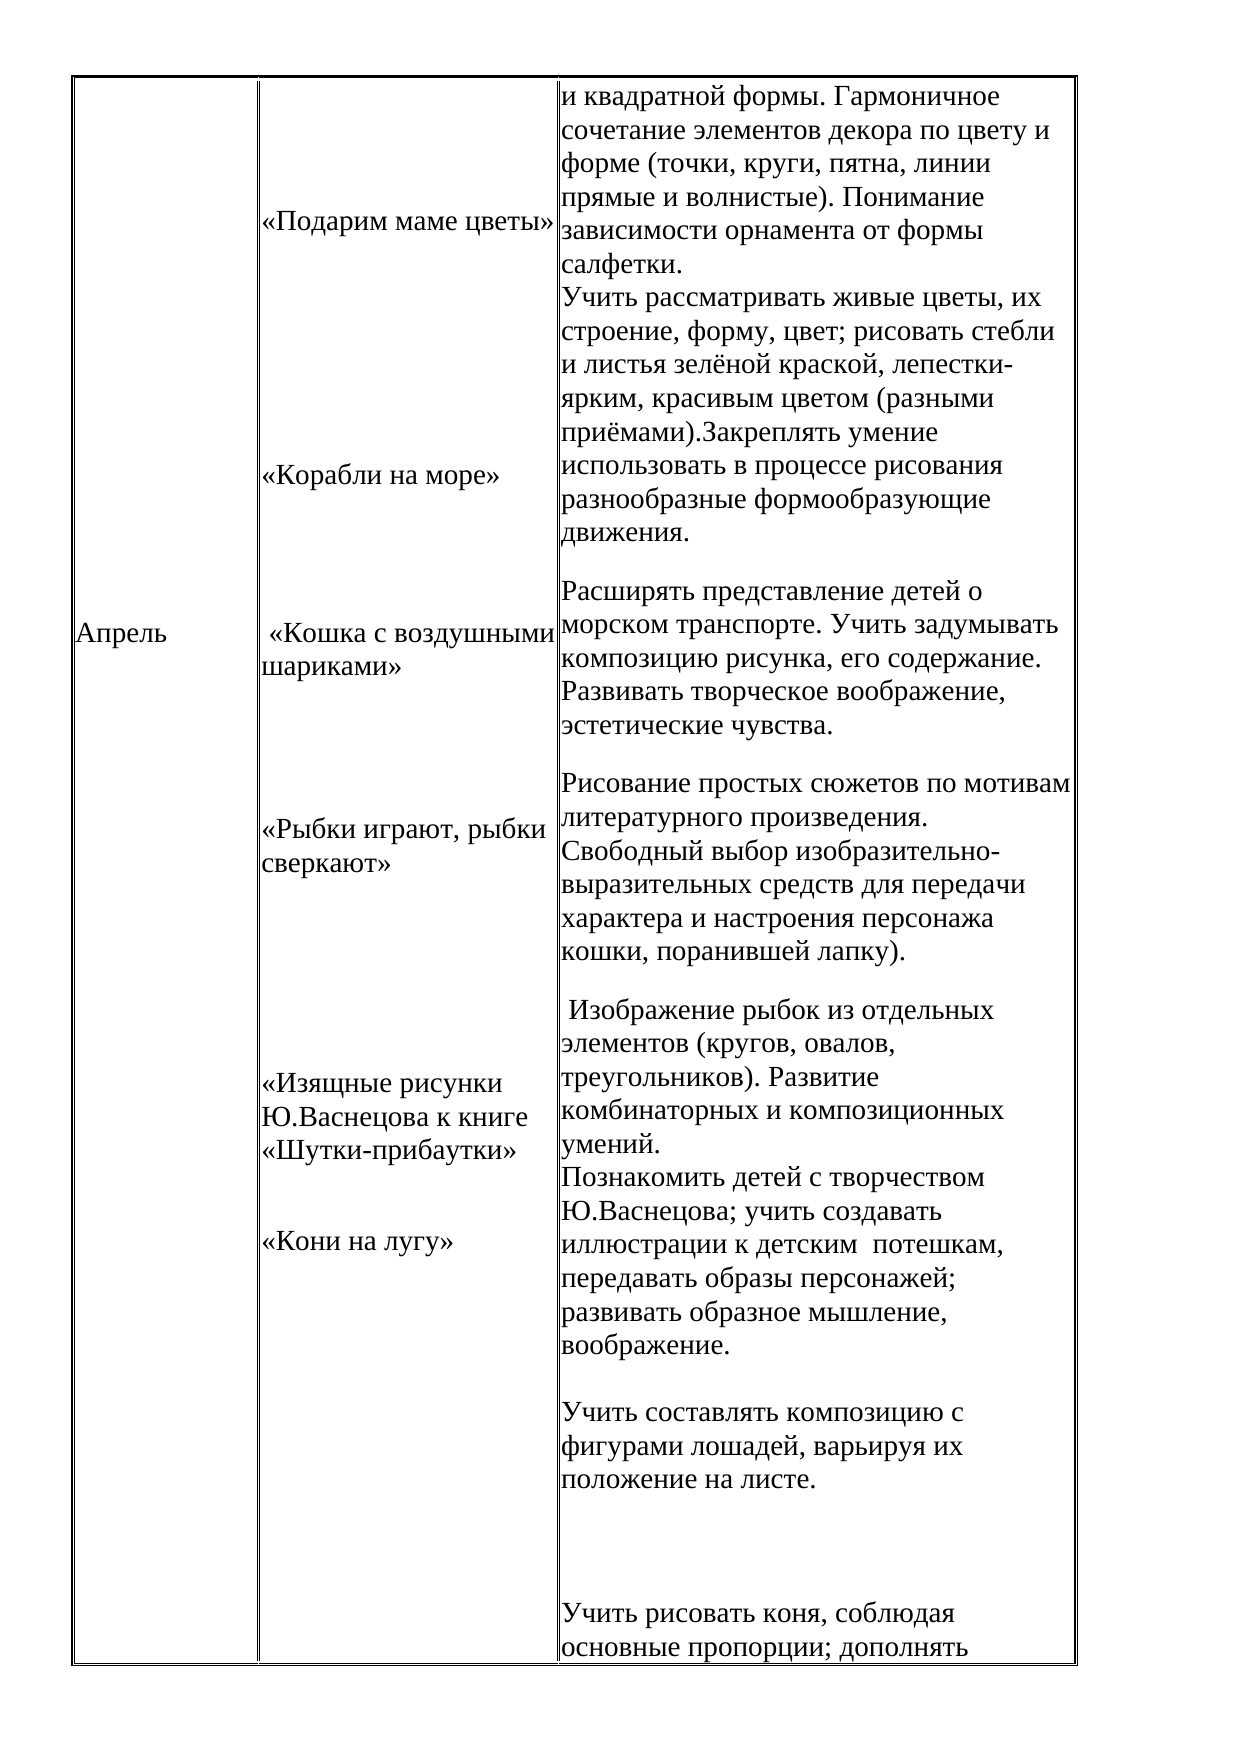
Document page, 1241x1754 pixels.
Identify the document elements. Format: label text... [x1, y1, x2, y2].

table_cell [259, 78, 558, 1663]
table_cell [559, 78, 1074, 1663]
table_cell Март Апрель [75, 78, 259, 1663]
